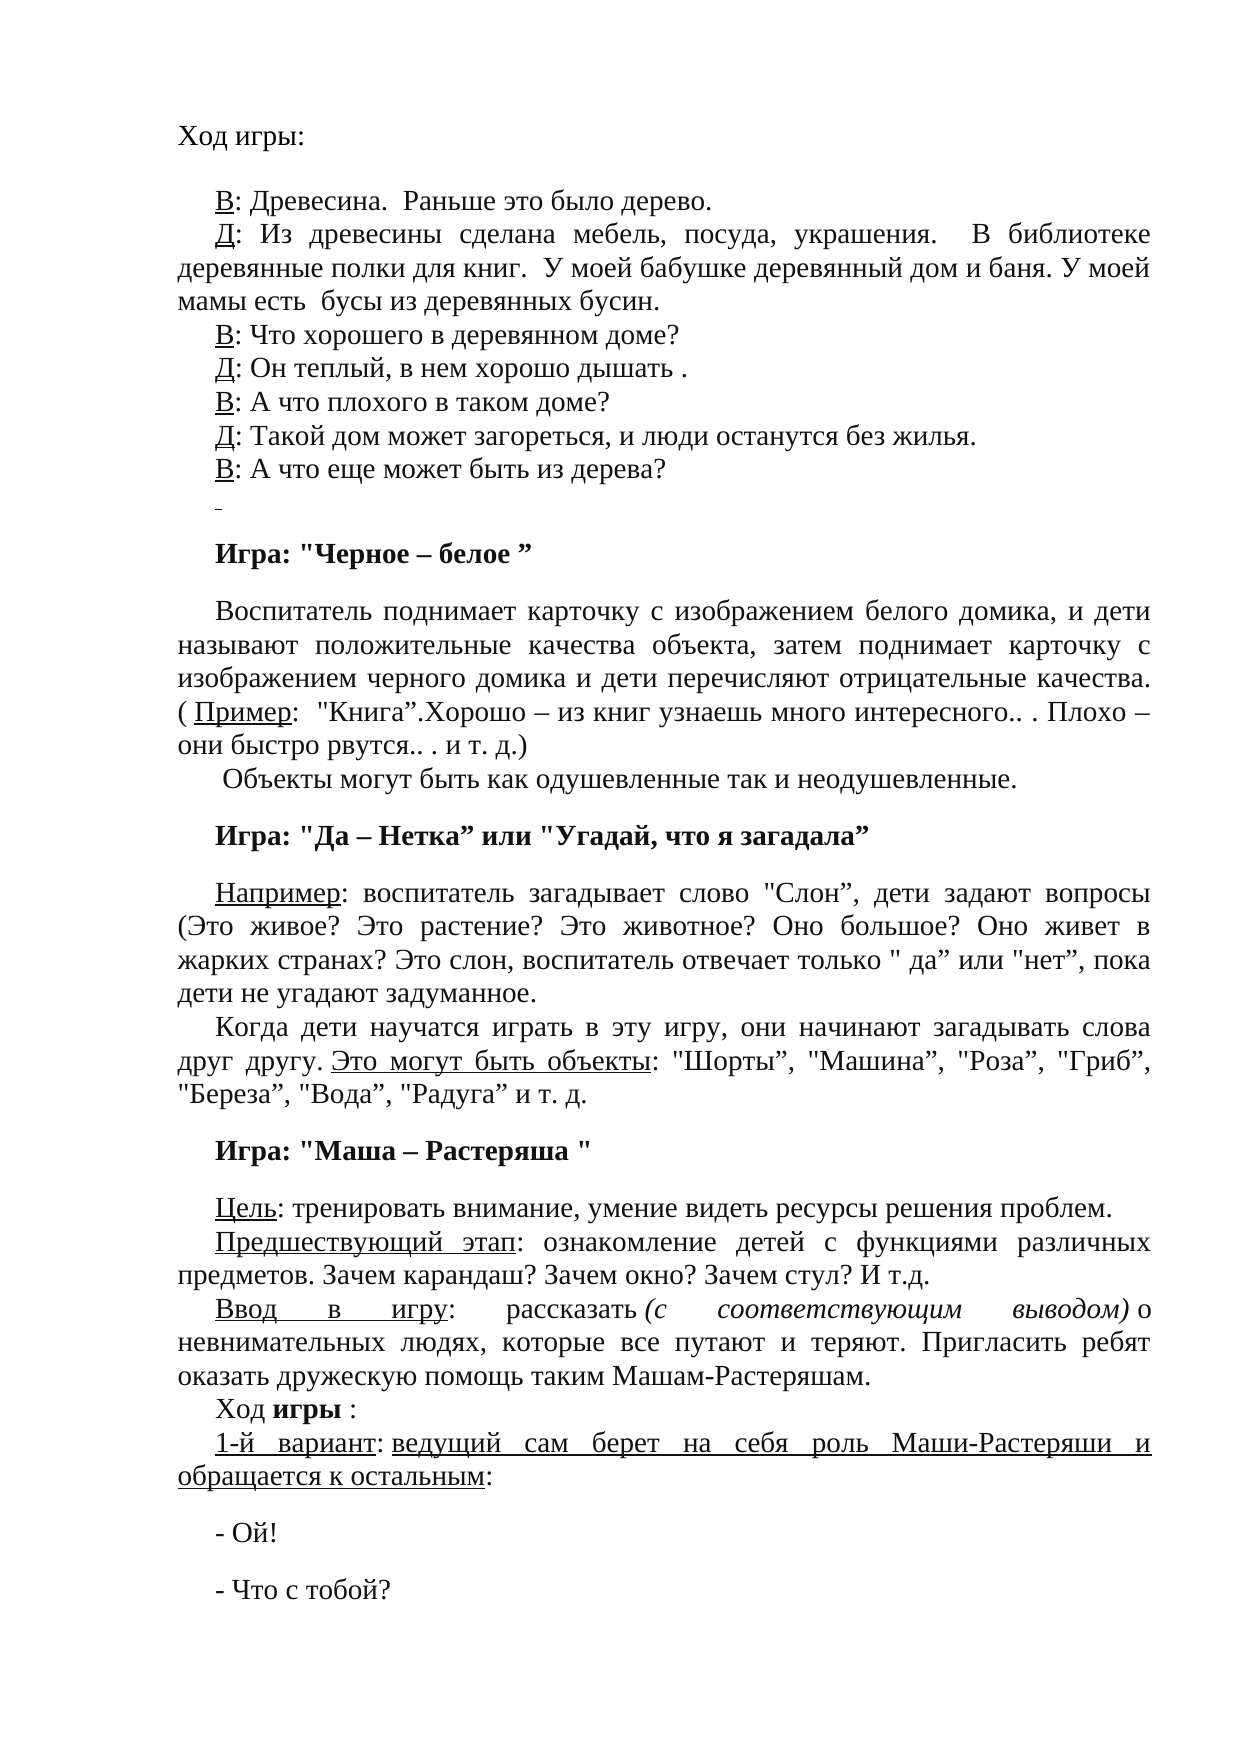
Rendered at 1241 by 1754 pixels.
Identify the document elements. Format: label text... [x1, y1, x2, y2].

text 1-й вариант: ведущий сам берет на себя роль Маши-Растеряши и обращается к остальным: [177, 1425, 1152, 1492]
text Воспитатель поднимает карточку с изображением белого домика, и дети называют положительные качества объекта, затем поднимает карточку с изображением черного домика и дети перечисляют отрицательные качества. ( Пример: "Книга”.Хорошо – из книг узнаешь много интересного.. . Плохо – они быстро рвутся.. . и т. д.) [177, 593, 1152, 761]
text Цель: тренировать внимание, умение видеть ресурсы решения проблем. [177, 1190, 1152, 1224]
text Игра: "Маша – Растеряша " [177, 1133, 1152, 1167]
text Игра: "Черное – белое ” [177, 536, 1152, 570]
text Ввод в игру: рассказать (с соответствующим выводом) о невнимательных людях, которые все путают и теряют. Пригласить ребят оказать дружескую помощь таким Машам-Растеряшам. [177, 1291, 1152, 1391]
text - Что с тобой? [177, 1572, 1152, 1606]
text В: А что плохого в таком доме? [177, 384, 1152, 418]
text Объекты могут быть как одушевленные так и неодушевленные. [177, 761, 1152, 794]
text Д: Он теплый, в нем хорошо дышать . [177, 351, 1152, 384]
text Ход игры: [177, 118, 1152, 152]
text - Ой! [177, 1515, 1152, 1549]
text Ход игры : [177, 1391, 1152, 1425]
text Предшествующий этап: ознакомление детей с функциями различных предметов. Зачем карандаш? Зачем окно? Зачем стул? И т.д. [177, 1224, 1152, 1291]
text В: Древесина. Раньше это было дерево. [177, 183, 1152, 216]
text Д: Из древесины сделана мебель, посуда, украшения. В библиотеке деревянные полки для книг. У моей бабушке деревянный дом и баня. У моей мамы есть бусы из деревянных бусин. [177, 216, 1152, 317]
text Игра: "Да – Нетка” или "Угадай, что я загадала” [177, 818, 1152, 851]
text Д: Такой дом может загореться, и люди останутся без жилья. [177, 418, 1152, 451]
text В: Что хорошего в деревянном доме? [177, 317, 1152, 351]
text Когда дети научатся играть в эту игру, они начинают загадывать слова друг другу. Это могут быть объекты: "Шорты”, "Машина”, "Роза”, "Гриб”, "Береза”, "Вода”, "Радуга” и т. д. [177, 1009, 1152, 1110]
text В: А что еще может быть из дерева? [177, 451, 1152, 485]
text Например: воспитатель загадывает слово "Слон”, дети задают вопросы (Это живое? Это растение? Это животное? Оно большое? Оно живет в жарких странах? Это слон, воспитатель отвечает только " да” или "нет”, пока дети не угадают задуманное. [177, 875, 1152, 1009]
